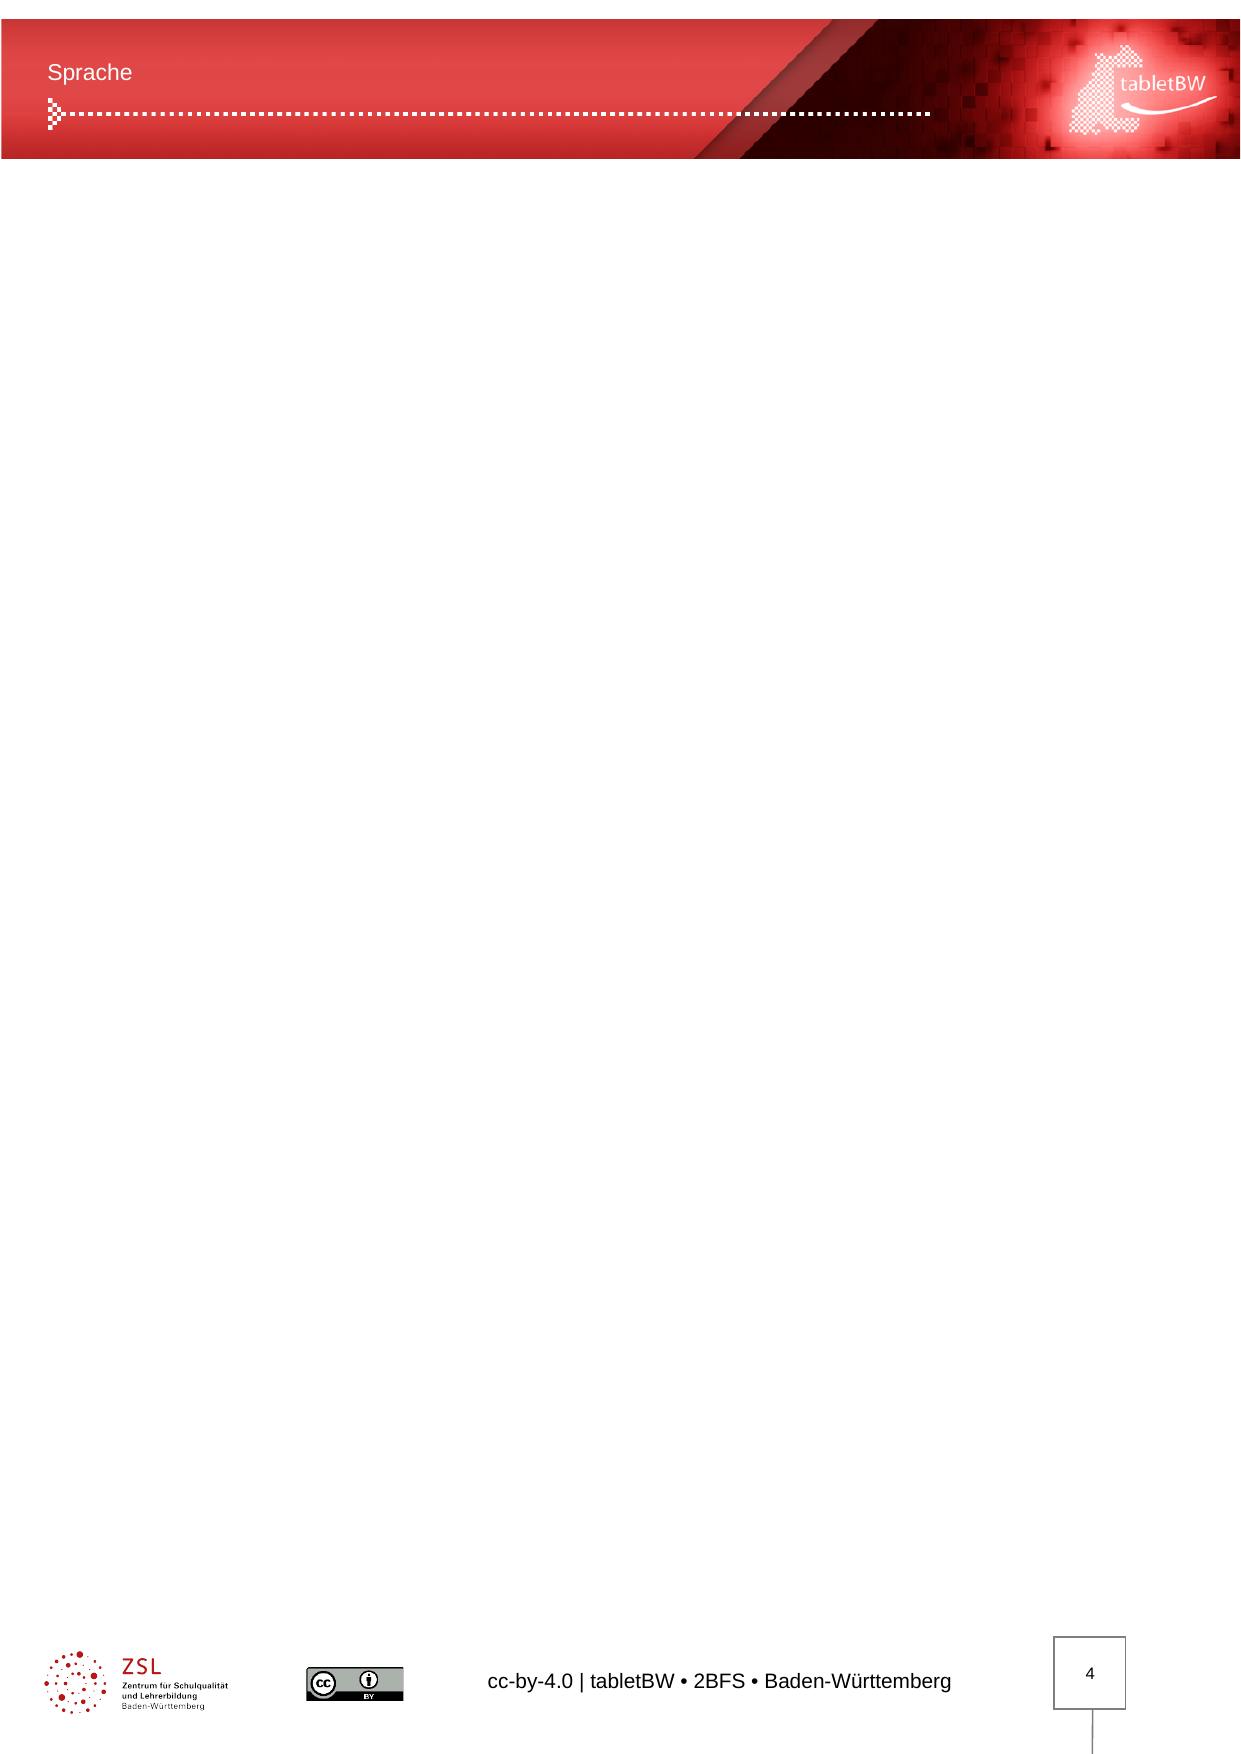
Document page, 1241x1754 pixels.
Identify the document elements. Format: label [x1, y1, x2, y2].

picture [1, 19, 1241, 159]
picture [28, 1635, 244, 1714]
picture [306, 1667, 404, 1701]
